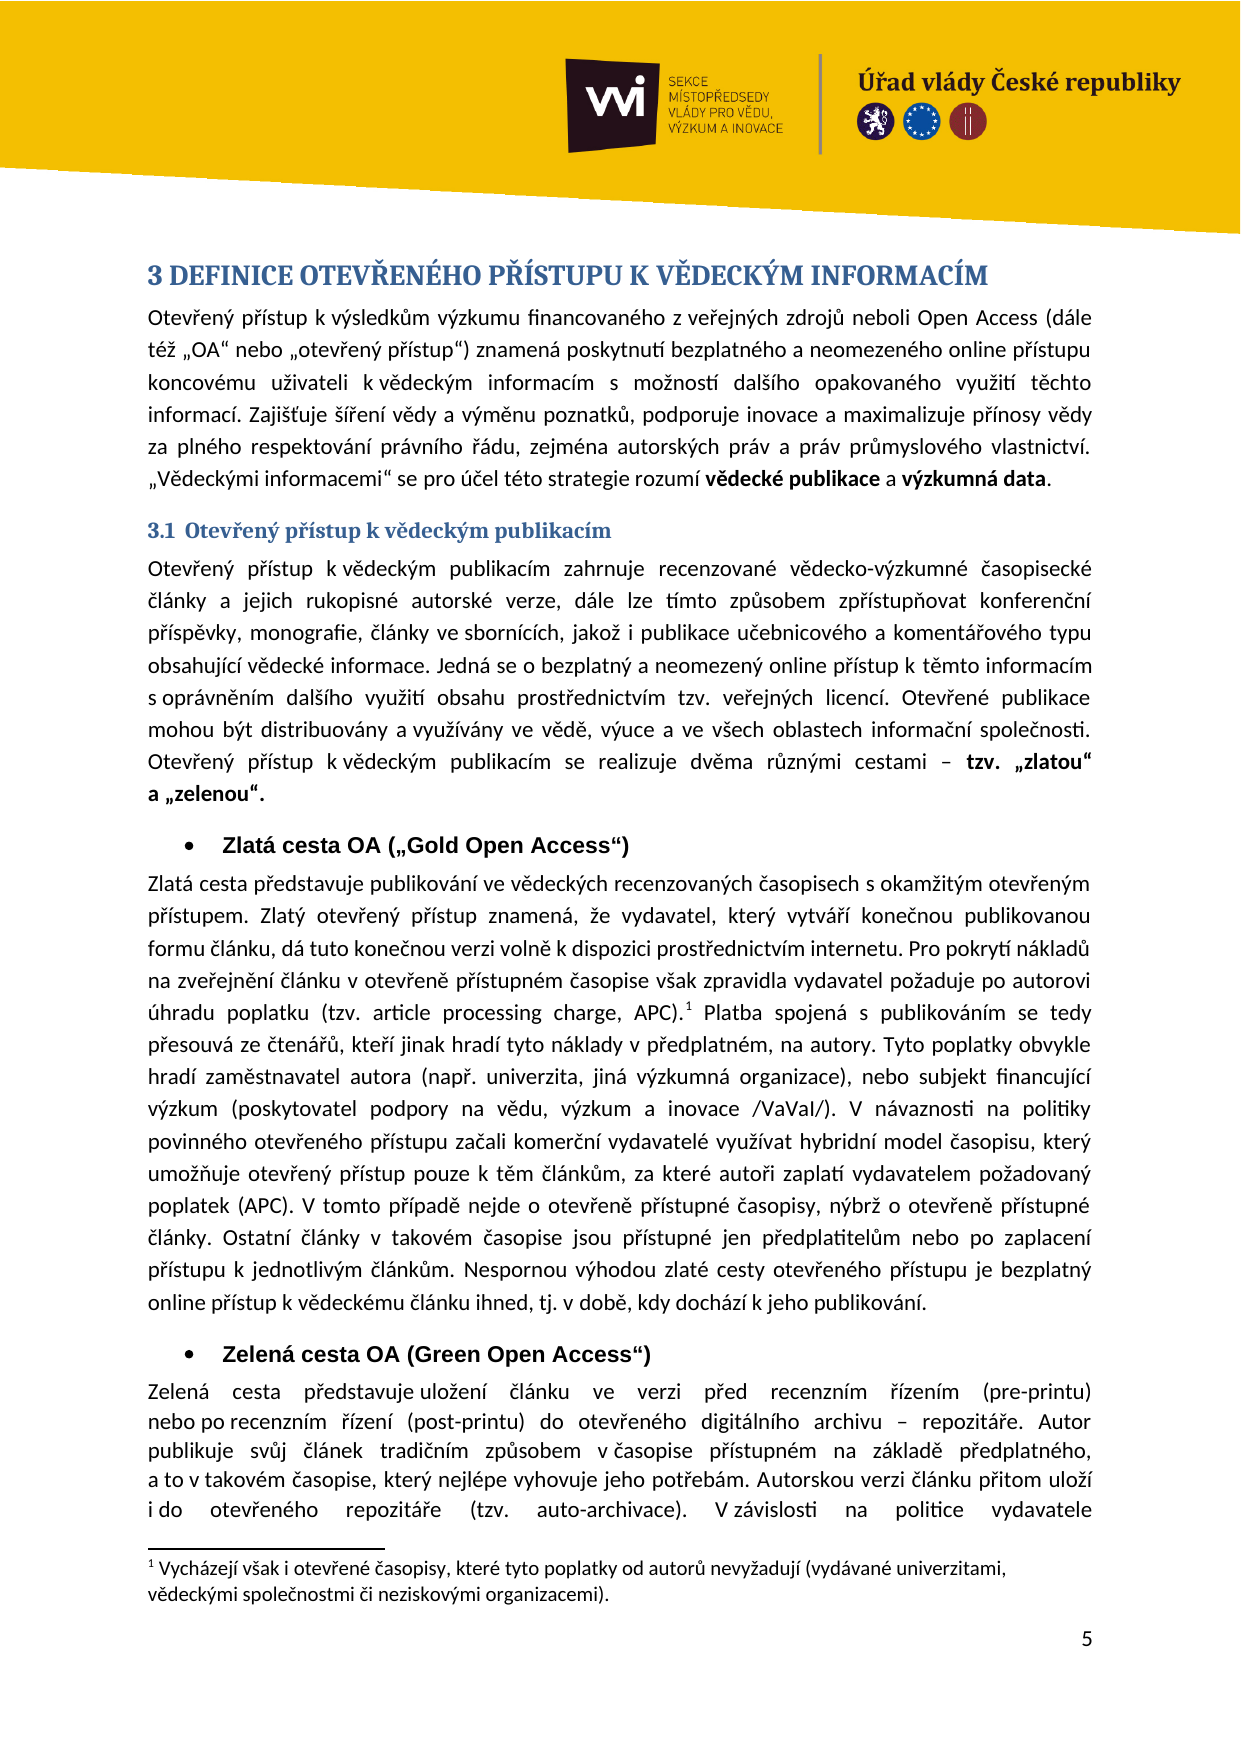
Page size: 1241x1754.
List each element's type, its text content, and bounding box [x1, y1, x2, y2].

text Zlatá cesta představuje publikování ve vědeckých recenzovaných časopisech s okamžitým otevřeným přístupem. Zlatý otevřený přístup znamená, že vydavatel, který vytváří konečnou publikovanou formu článku, dá tuto konečnou verzi volně k dispozici prostřednictvím internetu. Pro pokrytí nákladů na zveřejnění článku v otevřeně přístupném časopise však zpravidla vydavatel požaduje po autorovi úhradu poplatku (tzv. article processing charge, APC). Platba spojená s publikováním se tedy přesouvá ze čtenářů, kteří jinak hradí tyto náklady v předplatném, na autory. Tyto poplatky obvykle hradí zaměstnavatel autora (např. univerzita, jiná výzkumná organizace), nebo subjekt financující výzkum (poskytovatel podpory na vědu, výzkum a inovace /VaVaI/). V návaznosti na politiky povinného otevřeného přístupu začali komerční vydavatelé využívat hybridní model časopisu, který umožňuje otevřený přístup pouze k těm článkům, za které autoři zaplatí vydavatelem požadovaný poplatek (APC). V tomto případě nejde o otevřeně přístupné časopisy, nýbrž o otevřeně přístupné články. Ostatní články v takovém časopise jsou přístupné jen předplatitelům nebo po zaplacení přístupu k jednotlivým článkům. Nespornou výhodou zlaté cesty otevřeného přístupu je bezplatný online přístup k vědeckému článku ihned, tj. v době, kdy dochází k jeho publikování. [148, 869, 1092, 1316]
list Zlatá cesta OA („Gold Open Access“) [185, 832, 1092, 859]
text Otevřený přístup k výsledkům výzkumu financovaného z veřejných zdrojů neboli Open Access (dále též „OA“ nebo „otevřený přístup“) znamená poskytnutí bezplatného a neomezeného online přístupu koncovému uživateli k vědeckým informacím s možností dalšího opakovaného využití těchto informací. Zajišťuje šíření vědy a výměnu poznatků, podporuje inovace a maximalizuje přínosy vědy za plného respektování právního řádu, zejména autorských práv a práv průmyslového vlastnictví. „Vědeckými informacemi“ se pro účel této strategie rozumí vědecké publikace a výzkumná data. [148, 303, 1092, 492]
list Zelená cesta OA (Green Open Access“) [185, 1341, 1092, 1367]
text Otevřený přístup k vědeckým publikacím zahrnuje recenzované vědecko-výzkumné časopisecké články a jejich rukopisné autorské verze, dále lze tímto způsobem zpřístupňovat konferenční příspěvky, monografie, články ve sbornících, jakož i publikace učebnicového a komentářového typu obsahující vědecké informace. Jedná se o bezplatný a neomezený online přístup k těmto informacím s oprávněním dalšího využití obsahu prostřednictvím tzv. veřejných licencí. Otevřené publikace mohou být distribuovány a využívány ve vědě, výuce a ve všech oblastech informační společnosti. Otevřený přístup k vědeckým publikacím se realizuje dvěma různými cestami – tzv. „zlatou“ a „zelenou“. [148, 554, 1092, 807]
picture [0, 1, 1241, 235]
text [148, 1377, 1092, 1523]
text 3 DEFINICE OTEVŘENÉHO PŘÍSTUPU K VĚDECKÝM INFORMACÍM [148, 259, 1092, 293]
list Otevřený přístup k vědeckým publikacím [148, 517, 1092, 544]
